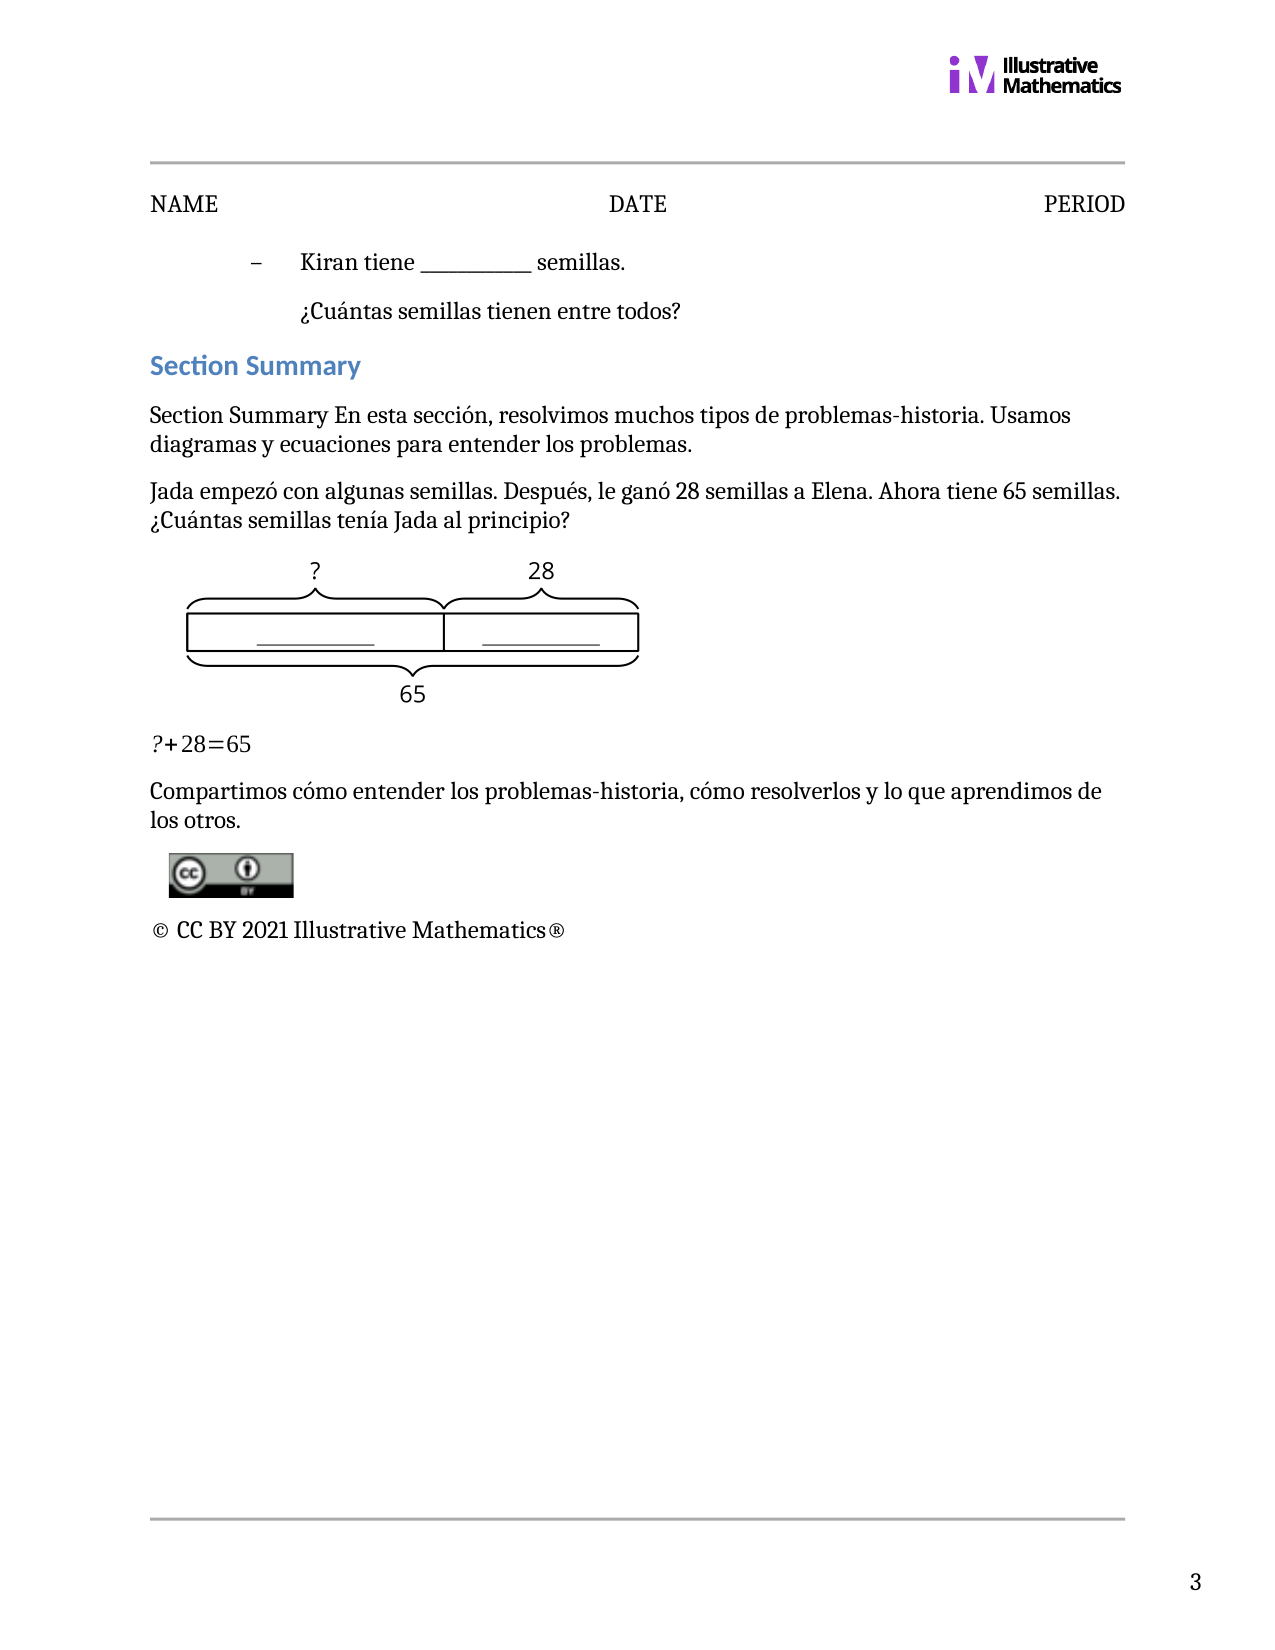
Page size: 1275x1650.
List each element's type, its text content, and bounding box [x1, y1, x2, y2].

text Jada empezó con algunas semillas. Después, le ganó 28 semillas a Elena. Ahora tiene 65 semillas. ¿Cuántas semillas tenía Jada al principio? [150, 477, 1125, 535]
text Section Summary En esta sección, resolvimos muchos tipos de problemas-historia. Usamos diagramas y ecuaciones para entender los problemas. [150, 401, 1125, 458]
list Kiran tiene ____________ semillas. [250, 247, 1125, 276]
text © CC BY 2021 Illustrative Mathematics® [150, 916, 1125, 945]
text Compartimos cómo entender los problemas-historia, cómo resolverlos y lo que aprendimos de los otros. [150, 777, 1125, 835]
list ¿Cuántas semillas tienen entre todos? [250, 297, 1125, 326]
subtitle Section Summary [150, 347, 1125, 382]
picture [168, 553, 657, 711]
picture [168, 853, 294, 898]
picture [949, 55, 1121, 93]
